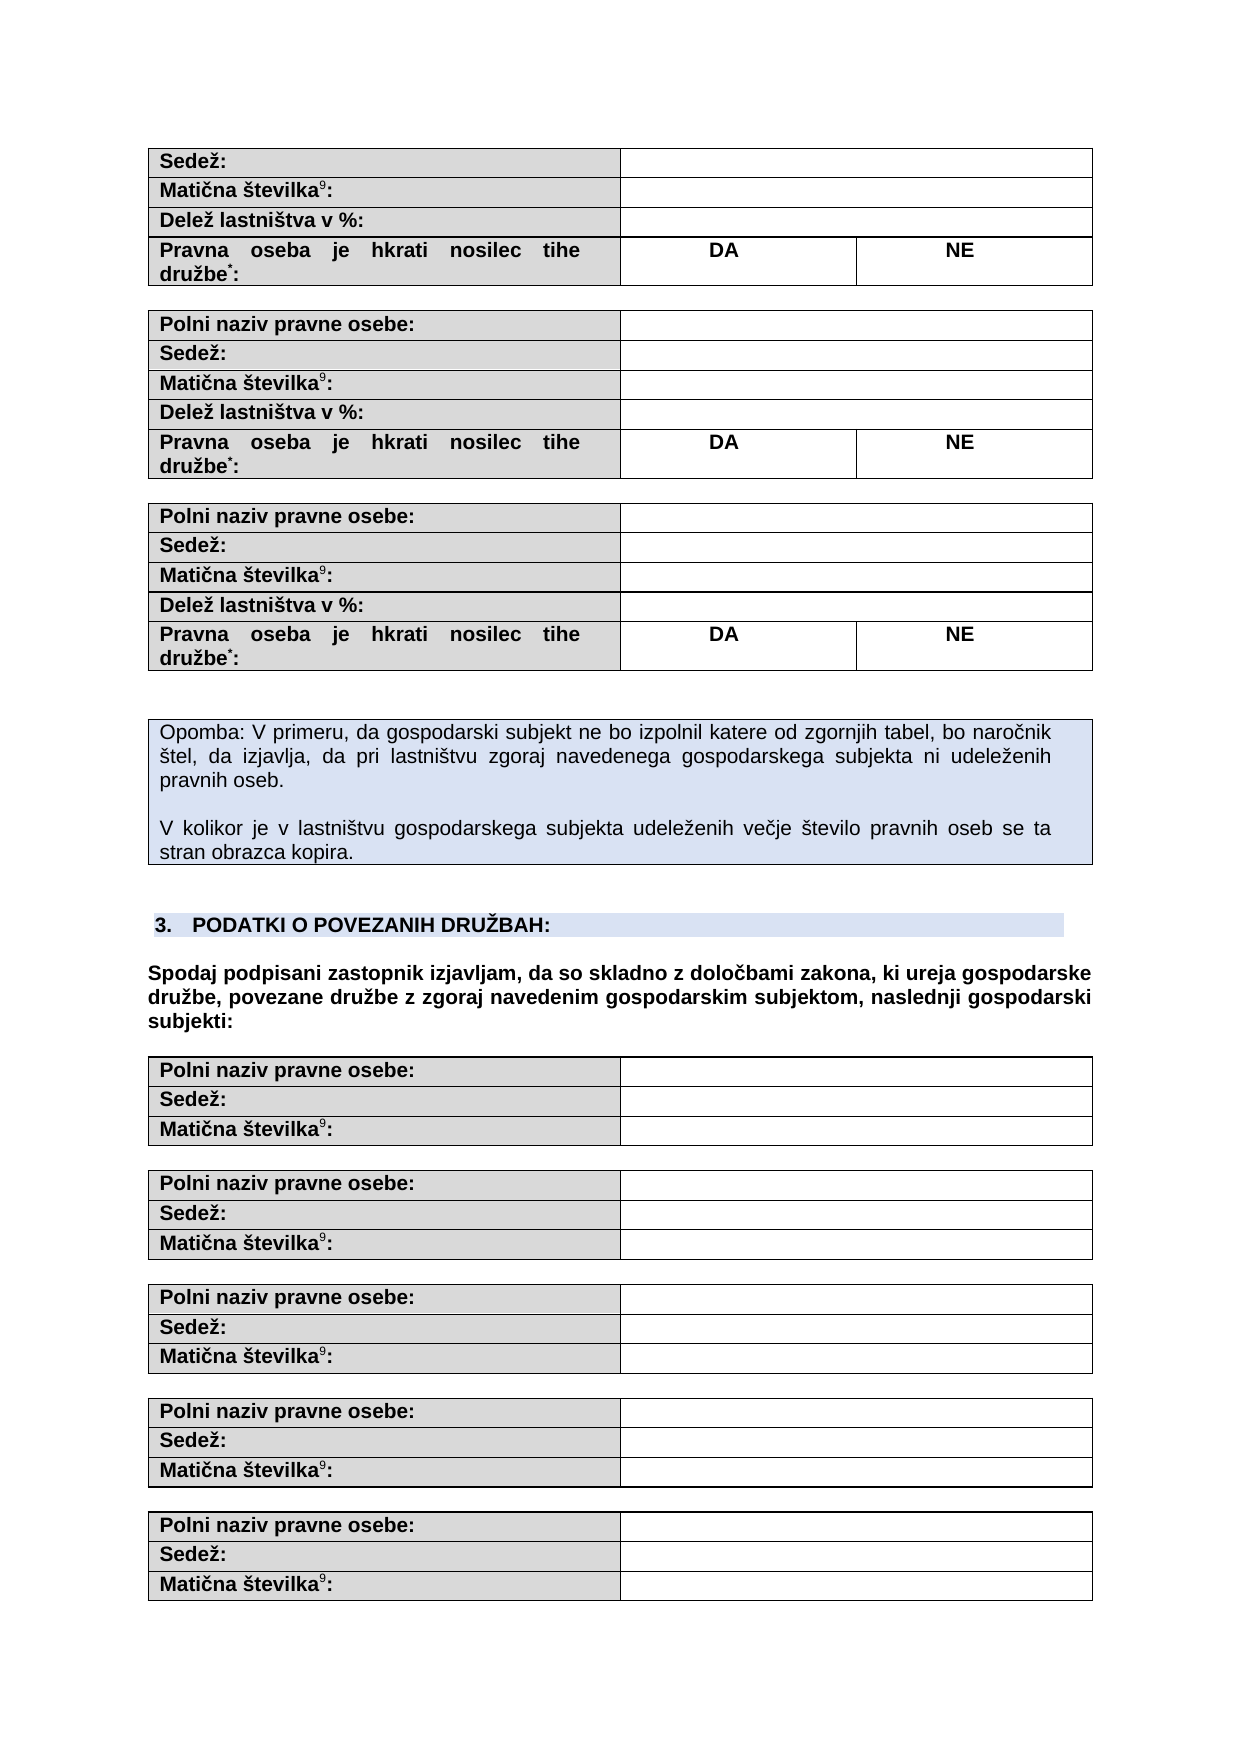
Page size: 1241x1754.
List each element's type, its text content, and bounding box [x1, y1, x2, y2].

table_header Polni naziv pravne osebe: [149, 1399, 620, 1427]
table_cell [621, 593, 1092, 621]
table_cell Matična številka9: [149, 1230, 620, 1259]
table_header Polni naziv pravne osebe: [149, 311, 620, 340]
table_cell Pravna oseba je hkrati nosilec tihe družbe*: [149, 430, 620, 478]
table_cell [621, 563, 1092, 591]
table_cell [621, 1087, 1092, 1116]
table_cell Matična številka9: [149, 1458, 620, 1486]
table_cell Sedež: [149, 1542, 620, 1571]
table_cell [149, 238, 620, 285]
table_header [621, 504, 1092, 532]
table_cell [621, 1117, 1092, 1145]
table_cell NE [857, 430, 1092, 478]
list Spodaj podpisani zastopnik izjavljam, da so skladno z določbami zakona, ki ureja gospodarske družbe, povezane družbe z zgoraj navedenim gospodarskim subjektom, naslednji gospodarski subjekti: [148, 961, 1093, 1032]
table_header [621, 1513, 1092, 1541]
table_cell DA [621, 622, 856, 670]
table_header [621, 1399, 1092, 1427]
table_cell [621, 1572, 1092, 1600]
table_cell [621, 341, 1092, 369]
table_cell Sedež: [149, 1428, 620, 1457]
table_cell [621, 1344, 1092, 1373]
table_cell [621, 400, 1092, 429]
table_cell [621, 1542, 1092, 1571]
table_cell Sedež: [149, 533, 620, 562]
table_cell Delež lastništva v %: [149, 208, 620, 236]
table_cell DA [621, 238, 856, 285]
table_header [621, 311, 1092, 340]
table_cell Sedež: [149, 341, 620, 369]
table_header Polni naziv pravne osebe: [149, 504, 620, 532]
table_cell Sedež: [149, 1087, 620, 1116]
table_cell Matična številka9: [149, 178, 620, 207]
table_cell NE [857, 622, 1092, 670]
table_cell Sedež: [149, 1315, 620, 1343]
table_cell Matična številka9: [149, 1117, 620, 1145]
table_cell [621, 1428, 1092, 1457]
table_cell NE [857, 238, 1092, 285]
table_header Opomba: V primeru, da gospodarski subjekt ne bo izpolnil katere od zgornjih tabel, bo naročnik štel, da izjavlja, da pri lastništvu zgoraj navedenega gospodarskega subjekta ni udeleženih pravnih oseb. V kolikor je v lastništvu gospodarskega subjekta udeleženih večje število pravnih oseb se ta stran obrazca kopira. [149, 720, 1092, 864]
table_cell Matična številka9: [149, 1344, 620, 1373]
table_header Polni naziv pravne osebe: [149, 1058, 620, 1086]
table_cell Sedež: [149, 1201, 620, 1229]
table_cell [621, 1458, 1092, 1486]
table_header Polni naziv pravne osebe: [149, 1285, 620, 1313]
table_header Polni naziv pravne osebe: [149, 1513, 620, 1541]
table_cell Delež lastništva v %: [149, 400, 620, 429]
table_cell [621, 1315, 1092, 1343]
table_cell [621, 149, 1092, 177]
table_cell Matična številka9: [149, 563, 620, 591]
table_cell [621, 208, 1092, 236]
table_cell [621, 533, 1092, 562]
table_header [621, 1171, 1092, 1200]
table_header [621, 1285, 1092, 1313]
table_cell DA [621, 430, 856, 478]
table_cell [621, 371, 1092, 399]
table_cell [621, 1201, 1092, 1229]
table_header [621, 1058, 1092, 1086]
table_cell Matična številka9: [149, 1572, 620, 1600]
table_cell Sedež: [149, 149, 620, 177]
table_cell Matična številka9: [149, 371, 620, 399]
table_header Polni naziv pravne osebe: [149, 1171, 620, 1200]
table_cell [621, 1230, 1092, 1259]
table_cell Pravna oseba je hkrati nosilec tihe družbe*: [149, 622, 620, 670]
table_cell Delež lastništva v %: [149, 593, 620, 621]
list PODATKI O POVEZANIH DRUŽBAH: [154, 913, 1064, 937]
table_cell [621, 178, 1092, 207]
